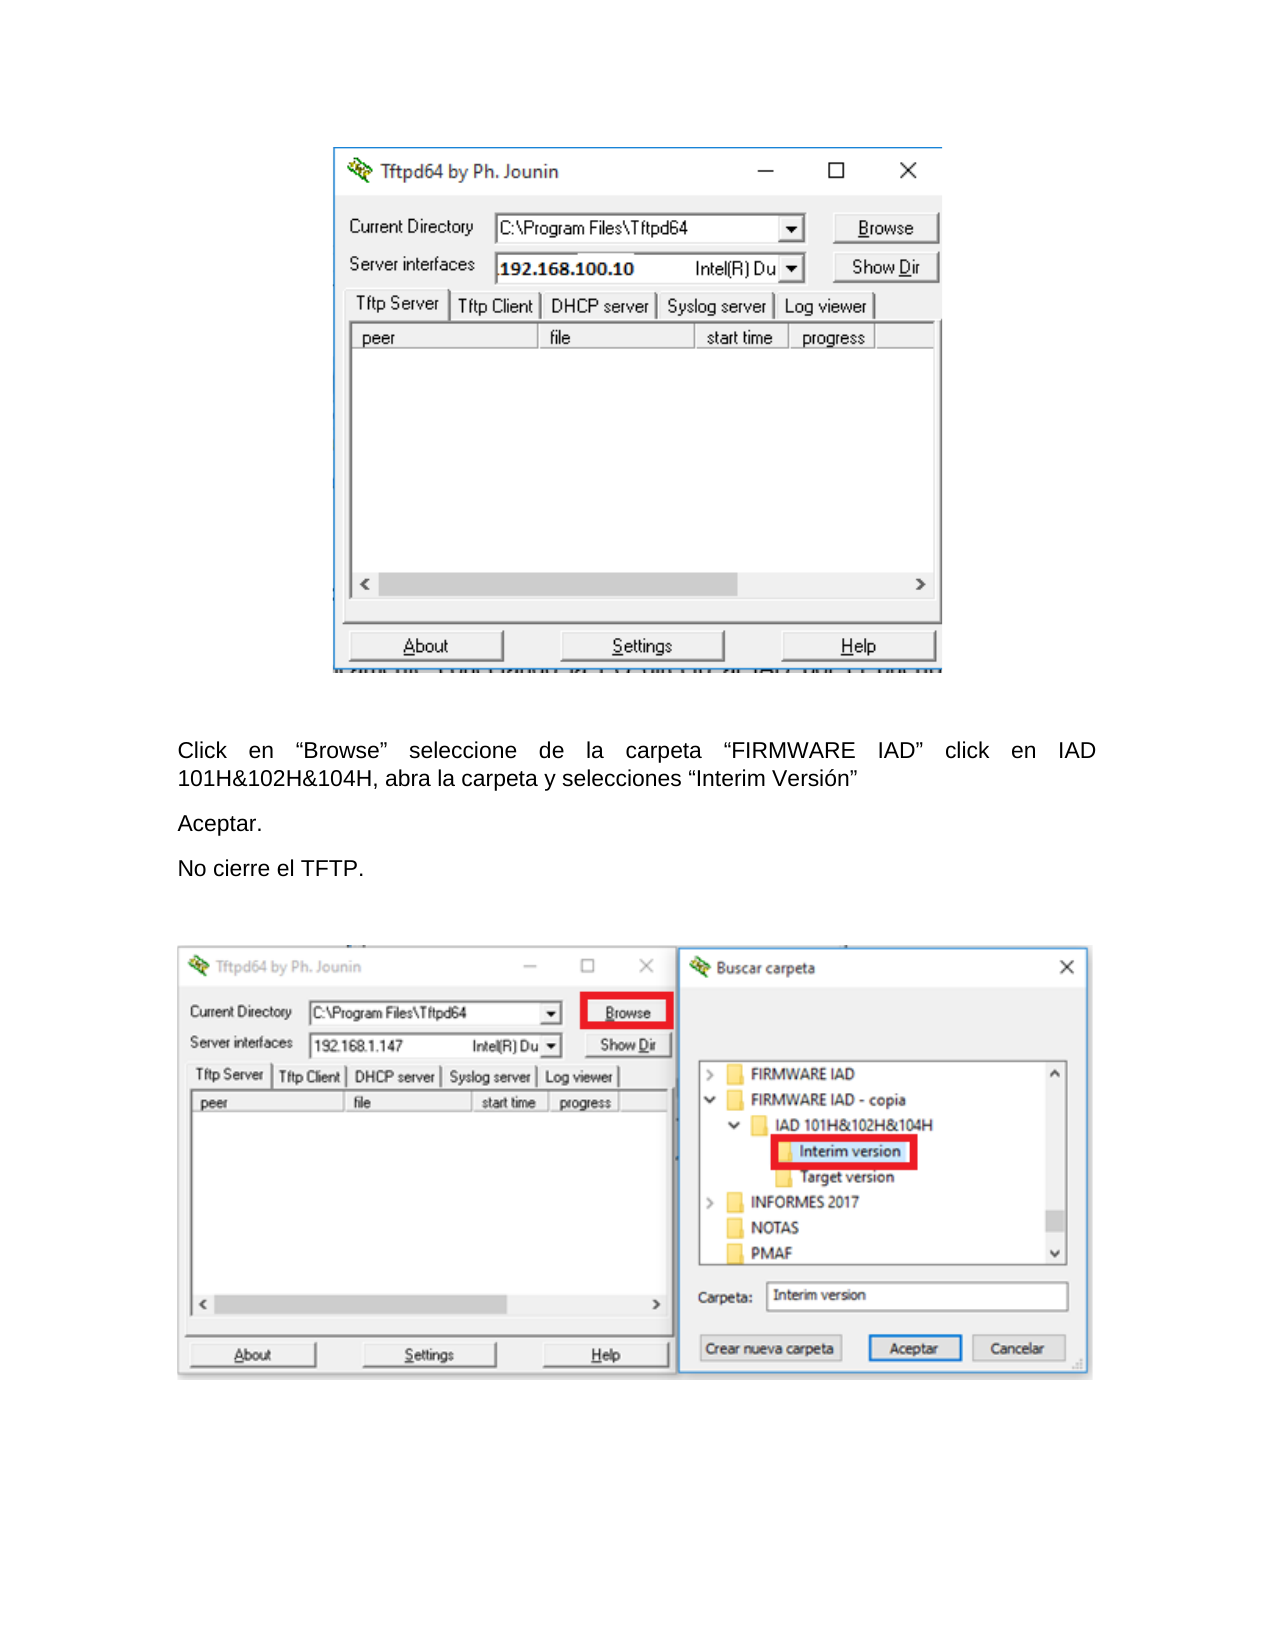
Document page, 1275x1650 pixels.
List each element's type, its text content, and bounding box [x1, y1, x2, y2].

text Aceptar. [177, 810, 1098, 836]
picture [332, 147, 943, 673]
text No cierre el TFTP. [177, 855, 1098, 882]
picture [177, 945, 1096, 1380]
text Click en “Browse” seleccione de la carpeta “FIRMWARE IAD” click en IAD 101H&102H&104H, abra la carpeta y selecciones “Interim Versión” [177, 737, 1098, 791]
